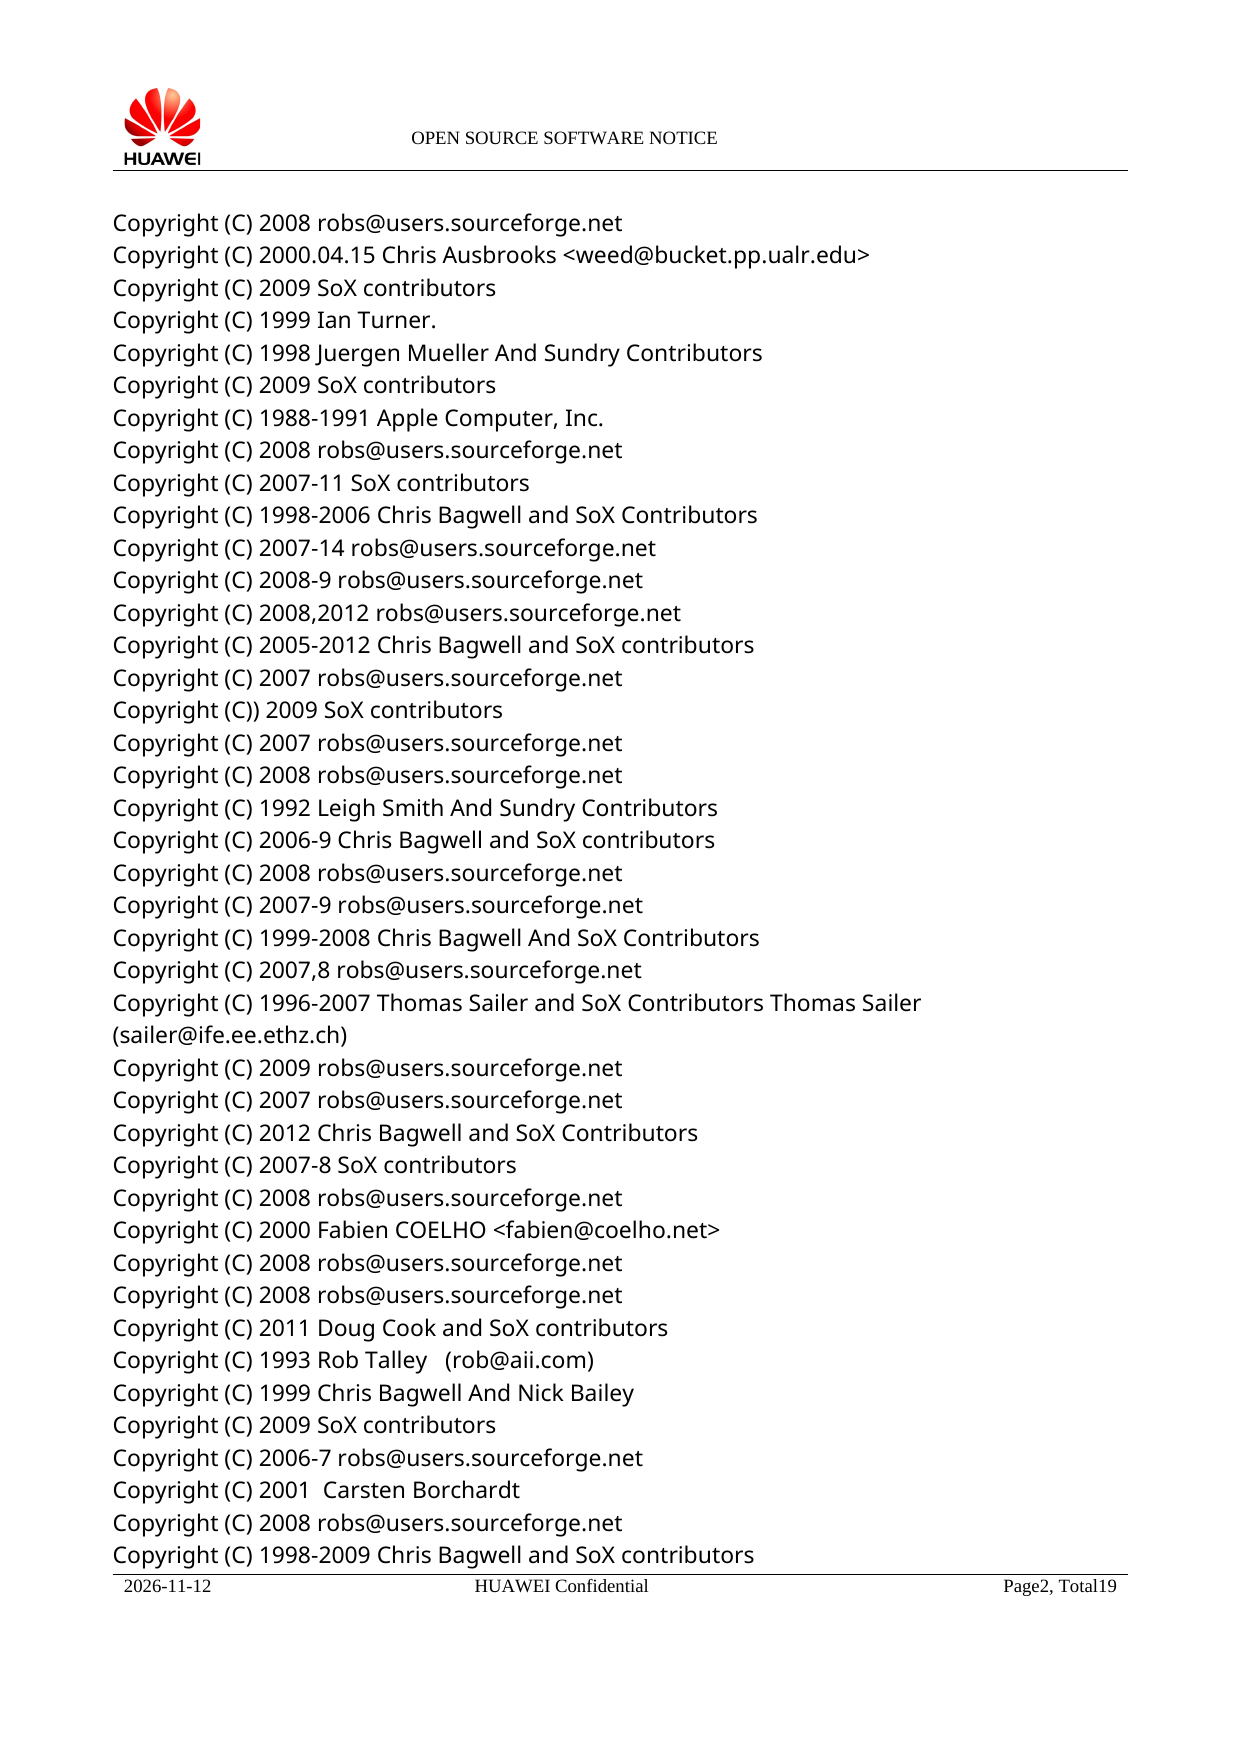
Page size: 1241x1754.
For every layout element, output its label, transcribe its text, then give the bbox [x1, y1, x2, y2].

picture [124, 88, 201, 165]
